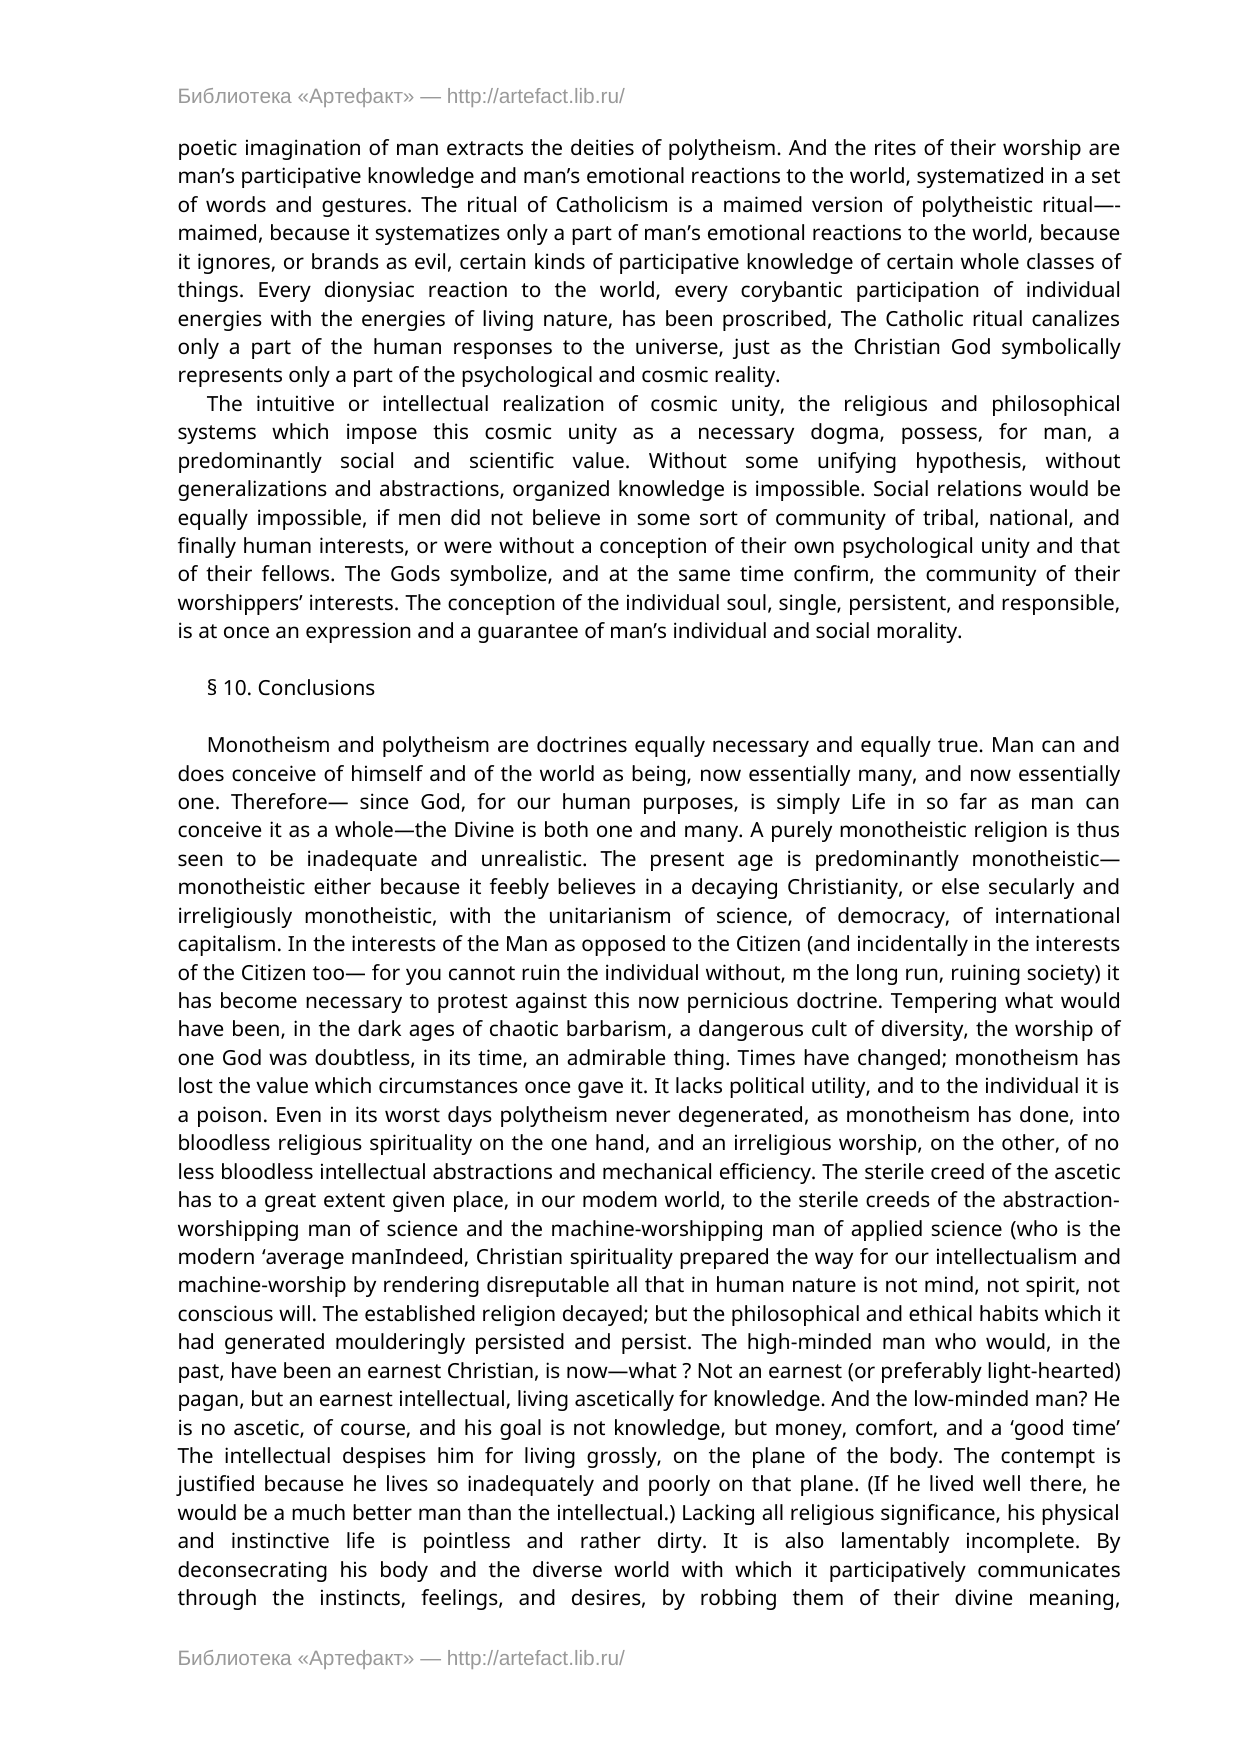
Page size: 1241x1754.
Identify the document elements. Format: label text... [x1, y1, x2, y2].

text The intuitive or intellectual realization of cosmic unity, the religious and philosophical systems which impose this cosmic unity as a necessary dogma, possess, for man, a predominantly social and scientific value. Without some unifying hypothesis, without generalizations and abstractions, organized knowledge is impossible. Social relations would be equally impossible, if men did not believe in some sort of community of tribal, national, and finally human interests, or were without a conception of their own psychological unity and that of their fellows. The Gods symbolize, and at the same time confirm, the community of their worshippers’ interests. The conception of the individual soul, single, persistent, and responsible, is at once an expression and a guarantee of man’s individual and social morality. [177, 389, 1122, 645]
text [177, 730, 1122, 1612]
text § 10. Conclusions [177, 673, 1122, 702]
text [177, 133, 1122, 389]
